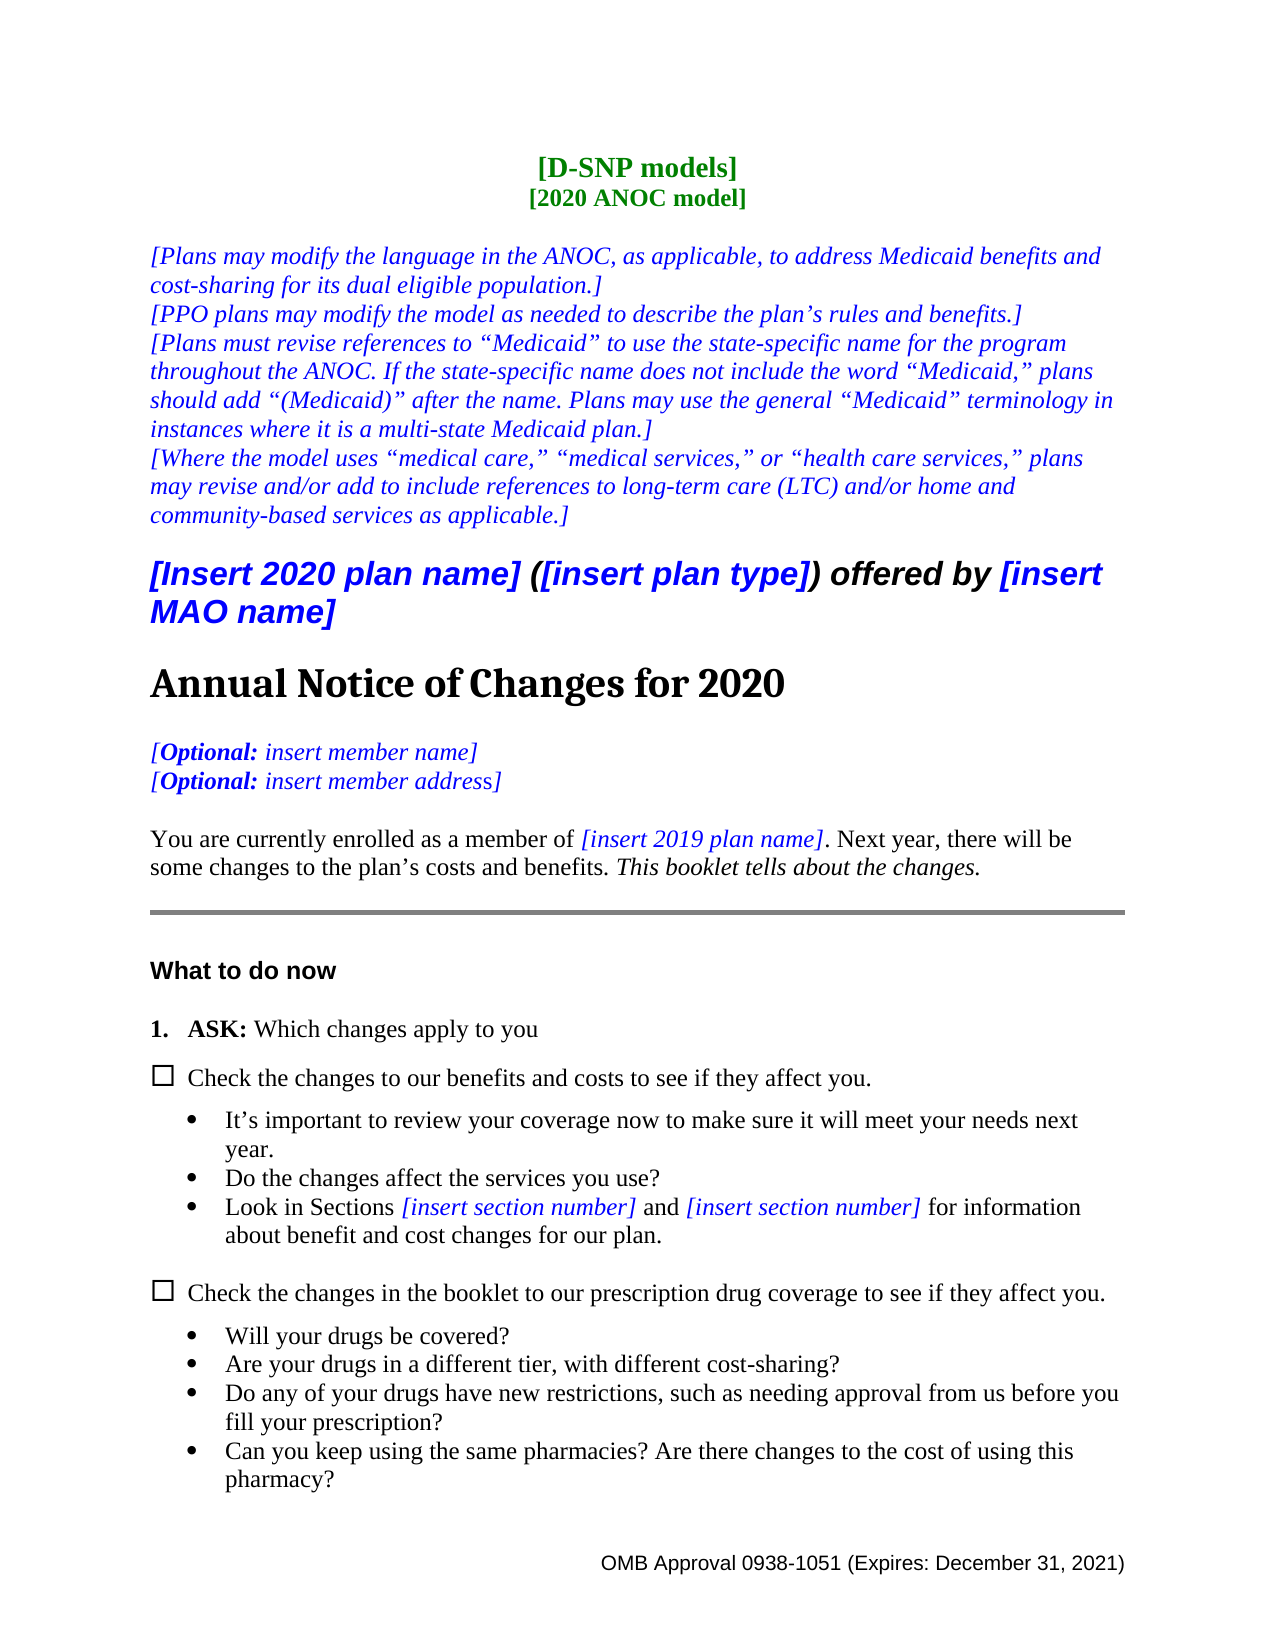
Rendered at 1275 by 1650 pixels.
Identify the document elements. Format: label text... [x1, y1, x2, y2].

list Are your drugs in a different tier, with different cost-sharing? [187, 1379, 1125, 1407]
list Do the changes affect the services you use? [187, 1176, 1125, 1204]
text [D-SNP models] [2020 ANOC model] [150, 150, 1125, 212]
text [PPO plans may modify the model as needed to describe the plan’s rules and benefits.] [150, 299, 1125, 328]
list Check the changes to our benefits and costs to see if they affect you. [150, 1063, 1125, 1093]
list Will your drugs be covered? [187, 1337, 1125, 1366]
text [Insert 2020 plan name] ([insert plan type]) offered by [insert MAO name] [150, 554, 1125, 631]
list Look in Sections [insert section number] and [insert section number] for information about benefit and cost changes for our plan. [187, 1217, 1125, 1274]
text [Plans may modify the language in the ANOC, as applicable, to address Medicaid benefits and cost-sharing for its dual eligible population.] [150, 241, 1125, 299]
text [Plans must revise references to “Medicaid” to use the state-specific name for the program throughout the ANOC. If the state-specific name does not include the word “Medicaid,” plans should add “(Medicaid)” after the name. Plans may use the general “Medicaid” terminology in instances where it is a multi-state Medicaid plan.] [150, 328, 1125, 443]
text [Optional: insert member name] [Optional: insert member address] [150, 737, 1125, 794]
text You are currently enrolled as a member of [insert 2019 plan name]. Next year, there will be some changes to the plan’s costs and benefits. This booklet tells about the changes. [150, 824, 1125, 881]
list Do any of your drugs have new restrictions, such as needing approval from us before you fill your prescription? [187, 1420, 1125, 1477]
subtitle What to do now [150, 956, 1125, 985]
text [Where the model uses “medical care,” “medical services,” or “health care services,” plans may revise and/or add to include references to long-term care (LTC) and/or home and community-based services as applicable.] [150, 443, 1125, 529]
list Check the changes in the booklet to our prescription drug coverage to see if they affect you. [150, 1295, 1125, 1325]
list ASK: Which changes apply to you [150, 1014, 1125, 1043]
list It’s important to review your coverage now to make sure it will meet your needs next year. [187, 1106, 1125, 1163]
subtitle Annual Notice of Changes for 2020 [150, 660, 1125, 708]
